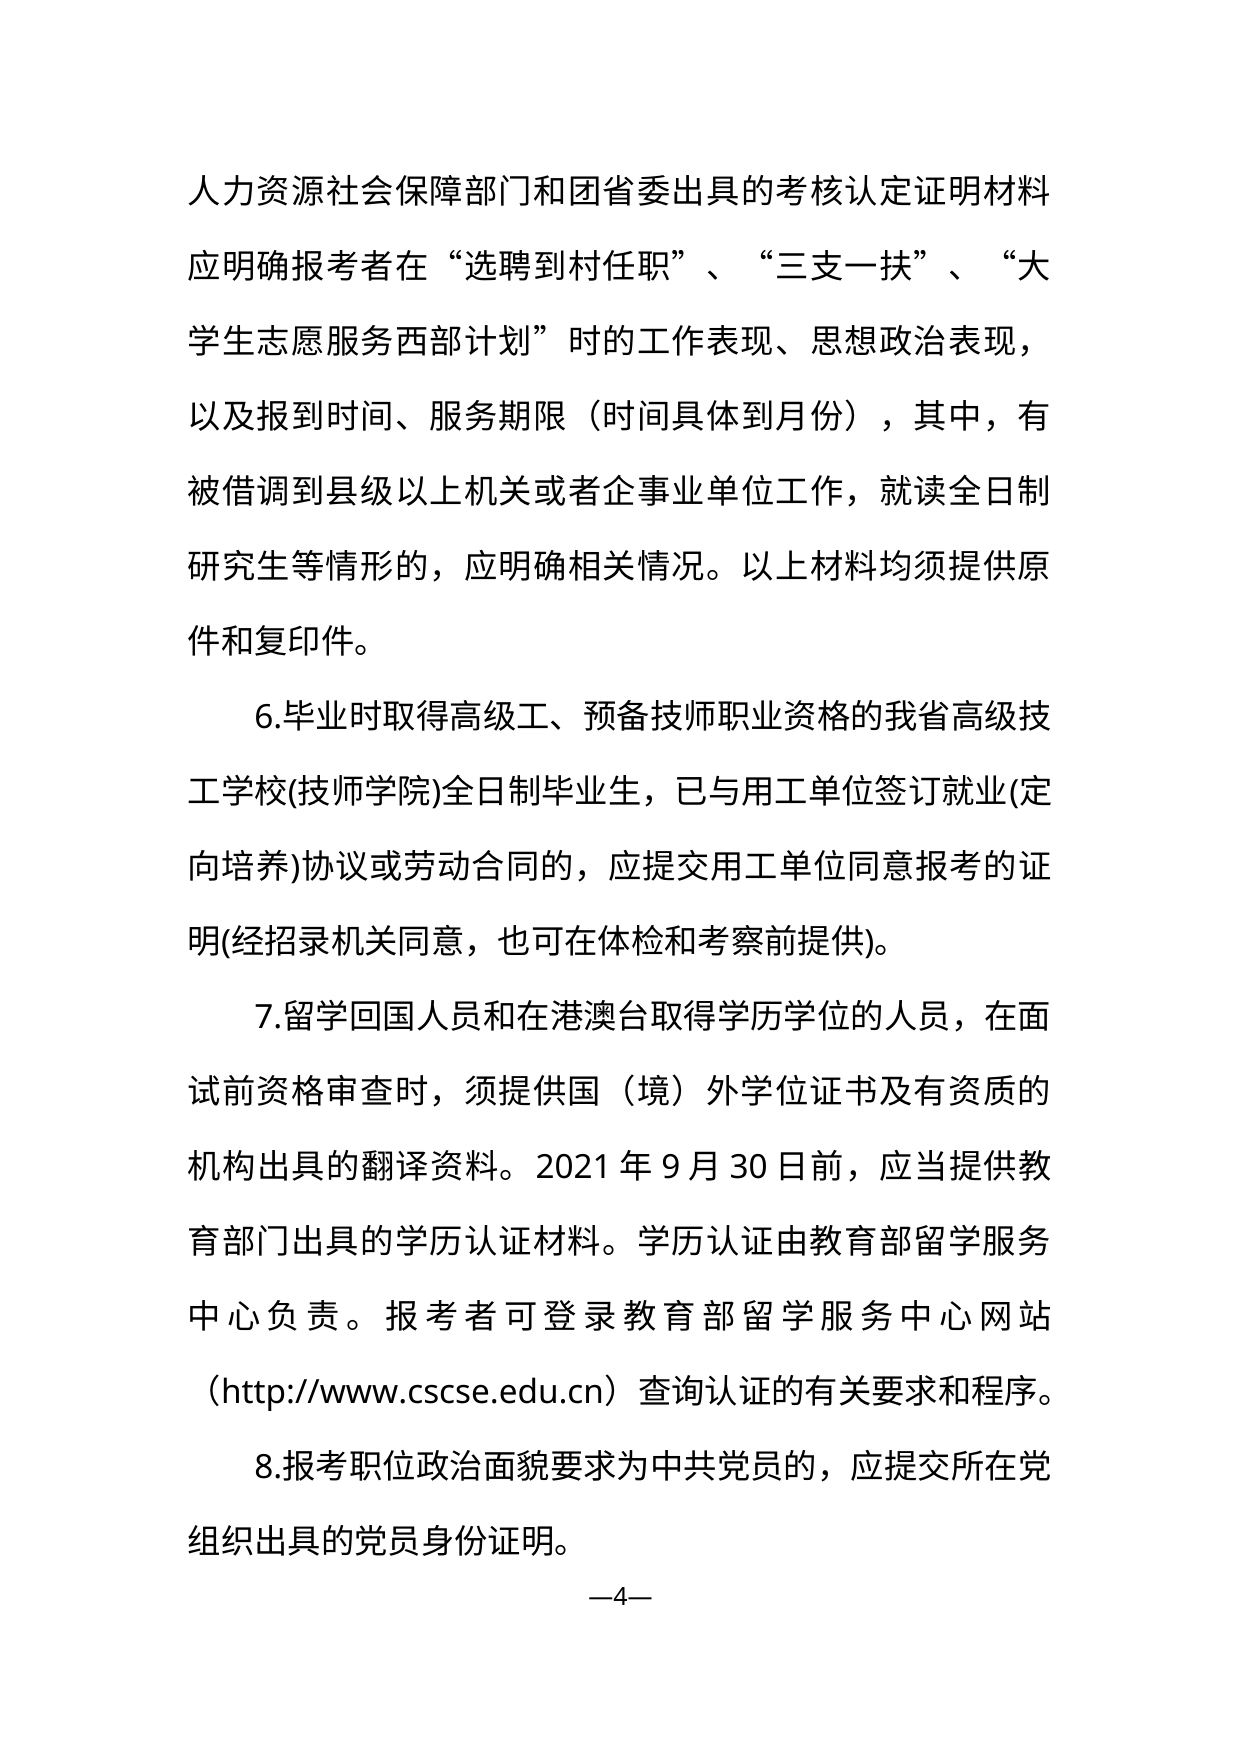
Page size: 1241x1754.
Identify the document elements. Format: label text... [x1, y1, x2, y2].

text 6.毕业时取得高级工、预备技师职业资格的我省高级技工学校(技师学院)全日制毕业生，已与用工单位签订就业(定向培养)协议或劳动合同的，应提交用工单位同意报考的证明(经招录机关同意，也可在体检和考察前提供)。 [187, 677, 1053, 977]
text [187, 152, 1053, 677]
text 7.留学回国人员和在港澳台取得学历学位的人员，在面试前资格审查时，须提供国（境）外学位证书及有资质的机构出具的翻译资料。2021年9月30日前，应当提供教育部门出具的学历认证材料。学历认证由教育部留学服务中心负责。报考者可登录教育部留学服务中心网站（http://www.cscse.edu.cn）查询认证的有关要求和程序。 [187, 977, 1053, 1427]
text 8.报考职位政治面貌要求为中共党员的，应提交所在党组织出具的党员身份证明。 [187, 1427, 1053, 1577]
